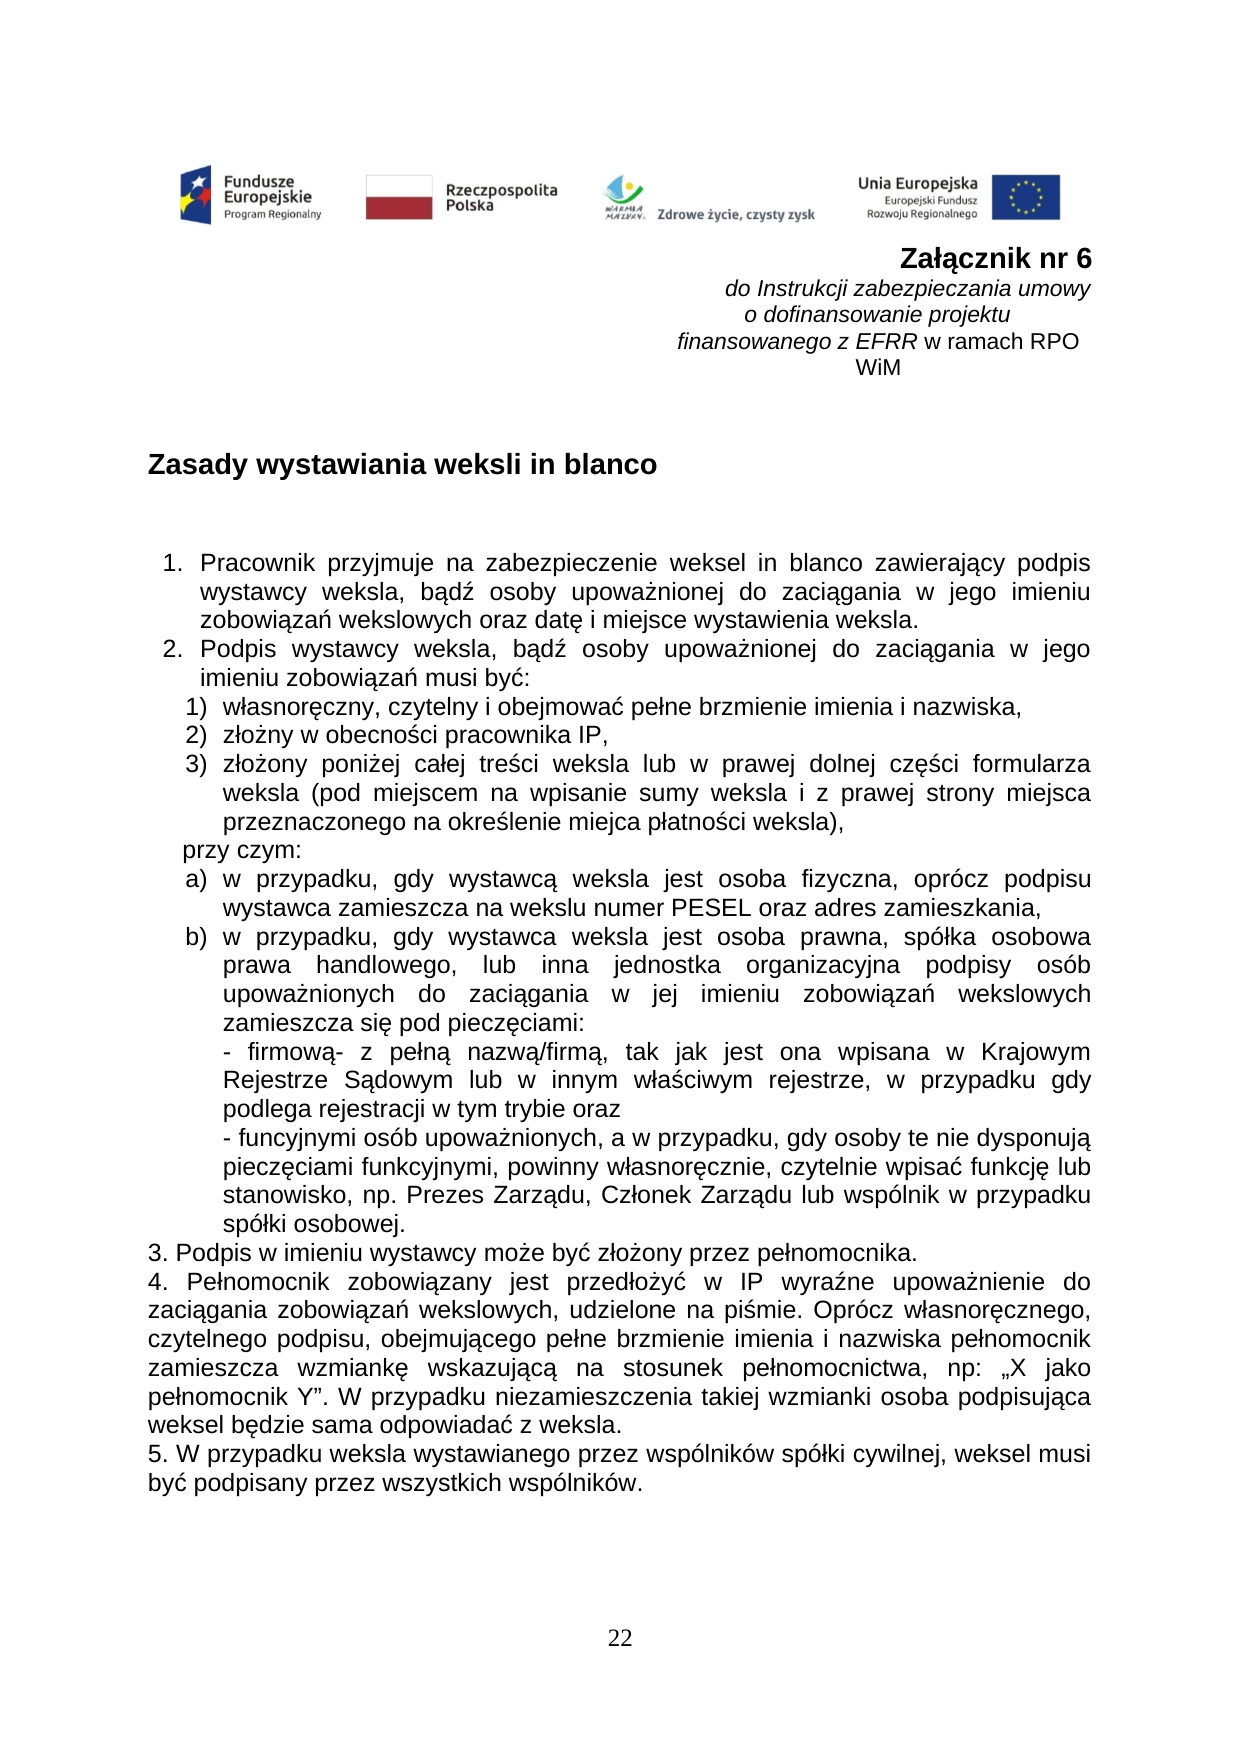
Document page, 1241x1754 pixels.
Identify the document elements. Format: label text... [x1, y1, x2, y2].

list złożny w obecności pracownika IP, [185, 721, 1092, 749]
picture [147, 147, 1093, 242]
text 5. W przypadku weksla wystawianego przez wspólników spółki cywilnej, weksel musi być podpisany przez wszystkich wspólników. [148, 1439, 1092, 1497]
list Podpis wystawcy weksla, bądź osoby upoważnionej do zaciągania w jego imieniu zobowiązań musi być: [162, 634, 1092, 692]
list złożony poniżej całej treści weksla lub w prawej dolnej części formularza weksla (pod miejscem na wpisanie sumy weksla i z prawej strony miejsca przeznaczonego na określenie miejca płatności weksla), [185, 749, 1092, 836]
title o dofinansowanie projektu finansowanego z EFRR w ramach RPO WiM [664, 301, 1092, 380]
text - funcyjnymi osób upoważnionych, a w przypadku, gdy osoby te nie dysponują pieczęciami funkcyjnymi, powinny własnoręcznie, czytelnie wpisać funkcję lub stanowisko, np. Prezes Zarządu, Członek Zarządu lub wspólnik w przypadku spółki osobowej. [223, 1123, 1092, 1238]
text przy czym: [148, 836, 1092, 864]
list w przypadku, gdy wystawca weksla jest osoba prawna, spółka osobowa prawa handlowego, lub inna jednostka organizacyjna podpisy osób upoważnionych do zaciągania w jej imieniu zobowiązań wekslowych zamieszcza się pod pieczęciami: [185, 922, 1092, 1037]
title Załącznik nr 6 [148, 242, 1092, 275]
text - firmową- z pełną nazwą/firmą, tak jak jest ona wpisana w Krajowym Rejestrze Sądowym lub w innym właściwym rejestrze, w przypadku gdy podlega rejestracji w tym trybie oraz [223, 1037, 1092, 1123]
list Pracownik przyjmuje na zabezpieczenie weksel in blanco zawierający podpis wystawcy weksla, bądź osoby upoważnionej do zaciągania w jego imieniu zobowiązań wekslowych oraz datę i miejsce wystawienia weksla. [162, 548, 1092, 634]
text 3. Podpis w imieniu wystawcy może być złożony przez pełnomocnika. [148, 1238, 1092, 1267]
title do Instrukcji zabezpieczania umowy [148, 275, 1092, 301]
list w przypadku, gdy wystawcą weksla jest osoba fizyczna, oprócz podpisu wystawca zamieszcza na wekslu numer PESEL oraz adres zamieszkania, [185, 864, 1092, 922]
text Zasady wystawiania weksli in blanco [148, 447, 1092, 481]
list własnoręczny, czytelny i obejmować pełne brzmienie imienia i nazwiska, [185, 692, 1092, 721]
text 4. Pełnomocnik zobowiązany jest przedłożyć w IP wyraźne upoważnienie do zaciągania zobowiązań wekslowych, udzielone na piśmie. Oprócz własnoręcznego, czytelnego podpisu, obejmującego pełne brzmienie imienia i nazwiska pełnomocnik zamieszcza wzmiankę wskazującą na stosunek pełnomocnictwa, np: „X jako pełnomocnik Y”. W przypadku niezamieszczenia takiej wzmianki osoba podpisująca weksel będzie sama odpowiadać z weksla. [148, 1267, 1092, 1439]
